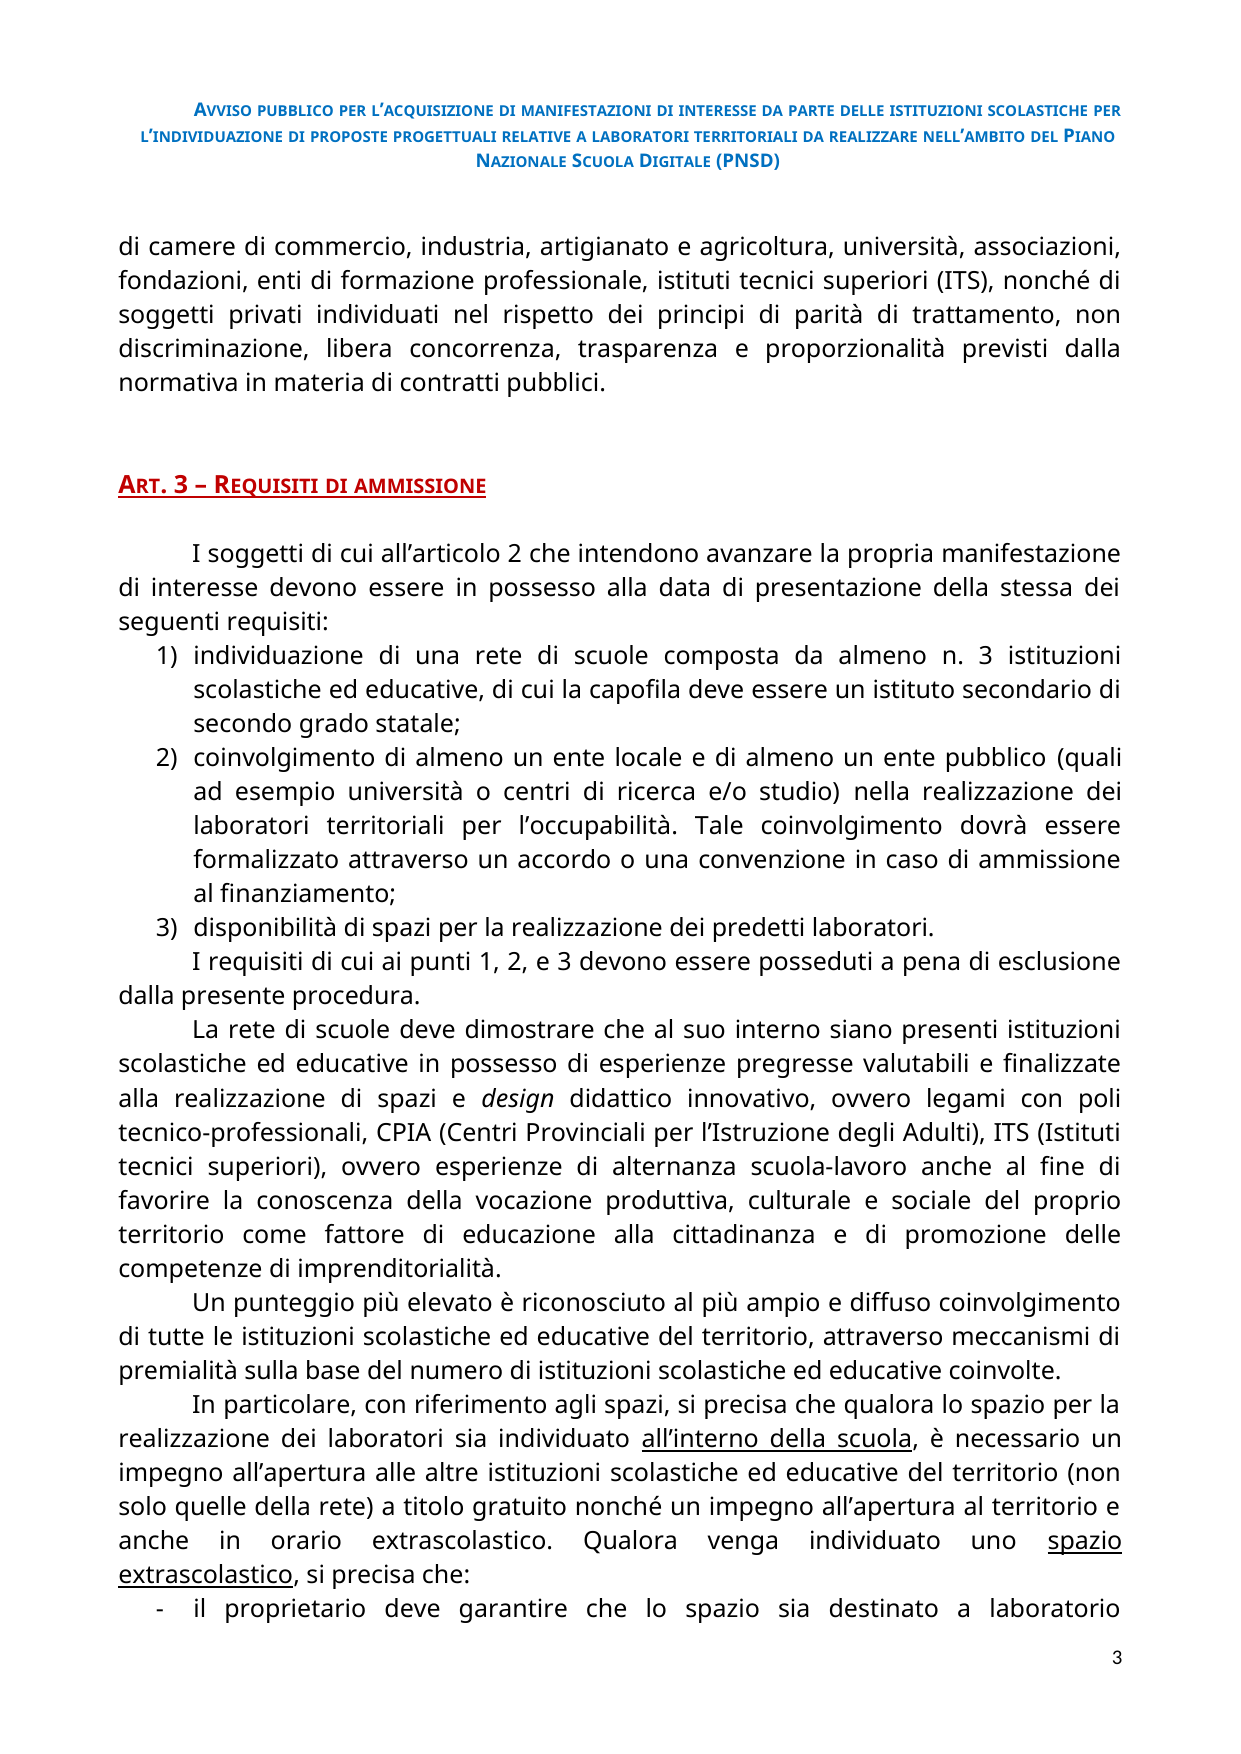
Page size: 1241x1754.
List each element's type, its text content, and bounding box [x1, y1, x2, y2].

text La rete di scuole deve dimostrare che al suo interno siano presenti istituzioni scolastiche ed educative in possesso di esperienze pregresse valutabili e finalizzate alla realizzazione di spazi e design didattico innovativo, ovvero legami con poli tecnico-professionali, CPIA (Centri Provinciali per l’Istruzione degli Adulti), ITS (Istituti tecnici superiori), ovvero esperienze di alternanza scuola-lavoro anche al fine di favorire la conoscenza della vocazione produttiva, culturale e sociale del proprio territorio come fattore di educazione alla cittadinanza e di promozione delle competenze di imprenditorialità. [118, 1012, 1122, 1284]
list individuazione di una rete di scuole composta da almeno n. 3 istituzioni scolastiche ed educative, di cui la capofila deve essere un istituto secondario di secondo grado statale; [156, 637, 1122, 739]
text Art. 3 – Requisiti di ammissione [118, 467, 1122, 501]
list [156, 1591, 1122, 1625]
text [118, 229, 1122, 399]
text I soggetti di cui all’articolo 2 che intendono avanzare la propria manifestazione di interesse devono essere in possesso alla data di presentazione della stessa dei seguenti requisiti: [118, 535, 1122, 637]
text In particolare, con riferimento agli spazi, si precisa che qualora lo spazio per la realizzazione dei laboratori sia individuato all’interno della scuola, è necessario un impegno all’apertura alle altre istituzioni scolastiche ed educative del territorio (non solo quelle della rete) a titolo gratuito nonché un impegno all’apertura al territorio e anche in orario extrascolastico. Qualora venga individuato uno spazio extrascolastico, si precisa che: [118, 1387, 1122, 1591]
text I requisiti di cui ai punti 1, 2, e 3 devono essere posseduti a pena di esclusione dalla presente procedura. [118, 944, 1122, 1012]
list disponibilità di spazi per la realizzazione dei predetti laboratori. [156, 910, 1122, 944]
list coinvolgimento di almeno un ente locale e di almeno un ente pubblico (quali ad esempio università o centri di ricerca e/o studio) nella realizzazione dei laboratori territoriali per l’occupabilità. Tale coinvolgimento dovrà essere formalizzato attraverso un accordo o una convenzione in caso di ammissione al finanziamento; [156, 739, 1122, 910]
text Un punteggio più elevato è riconosciuto al più ampio e diffuso coinvolgimento di tutte le istituzioni scolastiche ed educative del territorio, attraverso meccanismi di premialità sulla base del numero di istituzioni scolastiche ed educative coinvolte. [118, 1284, 1122, 1387]
